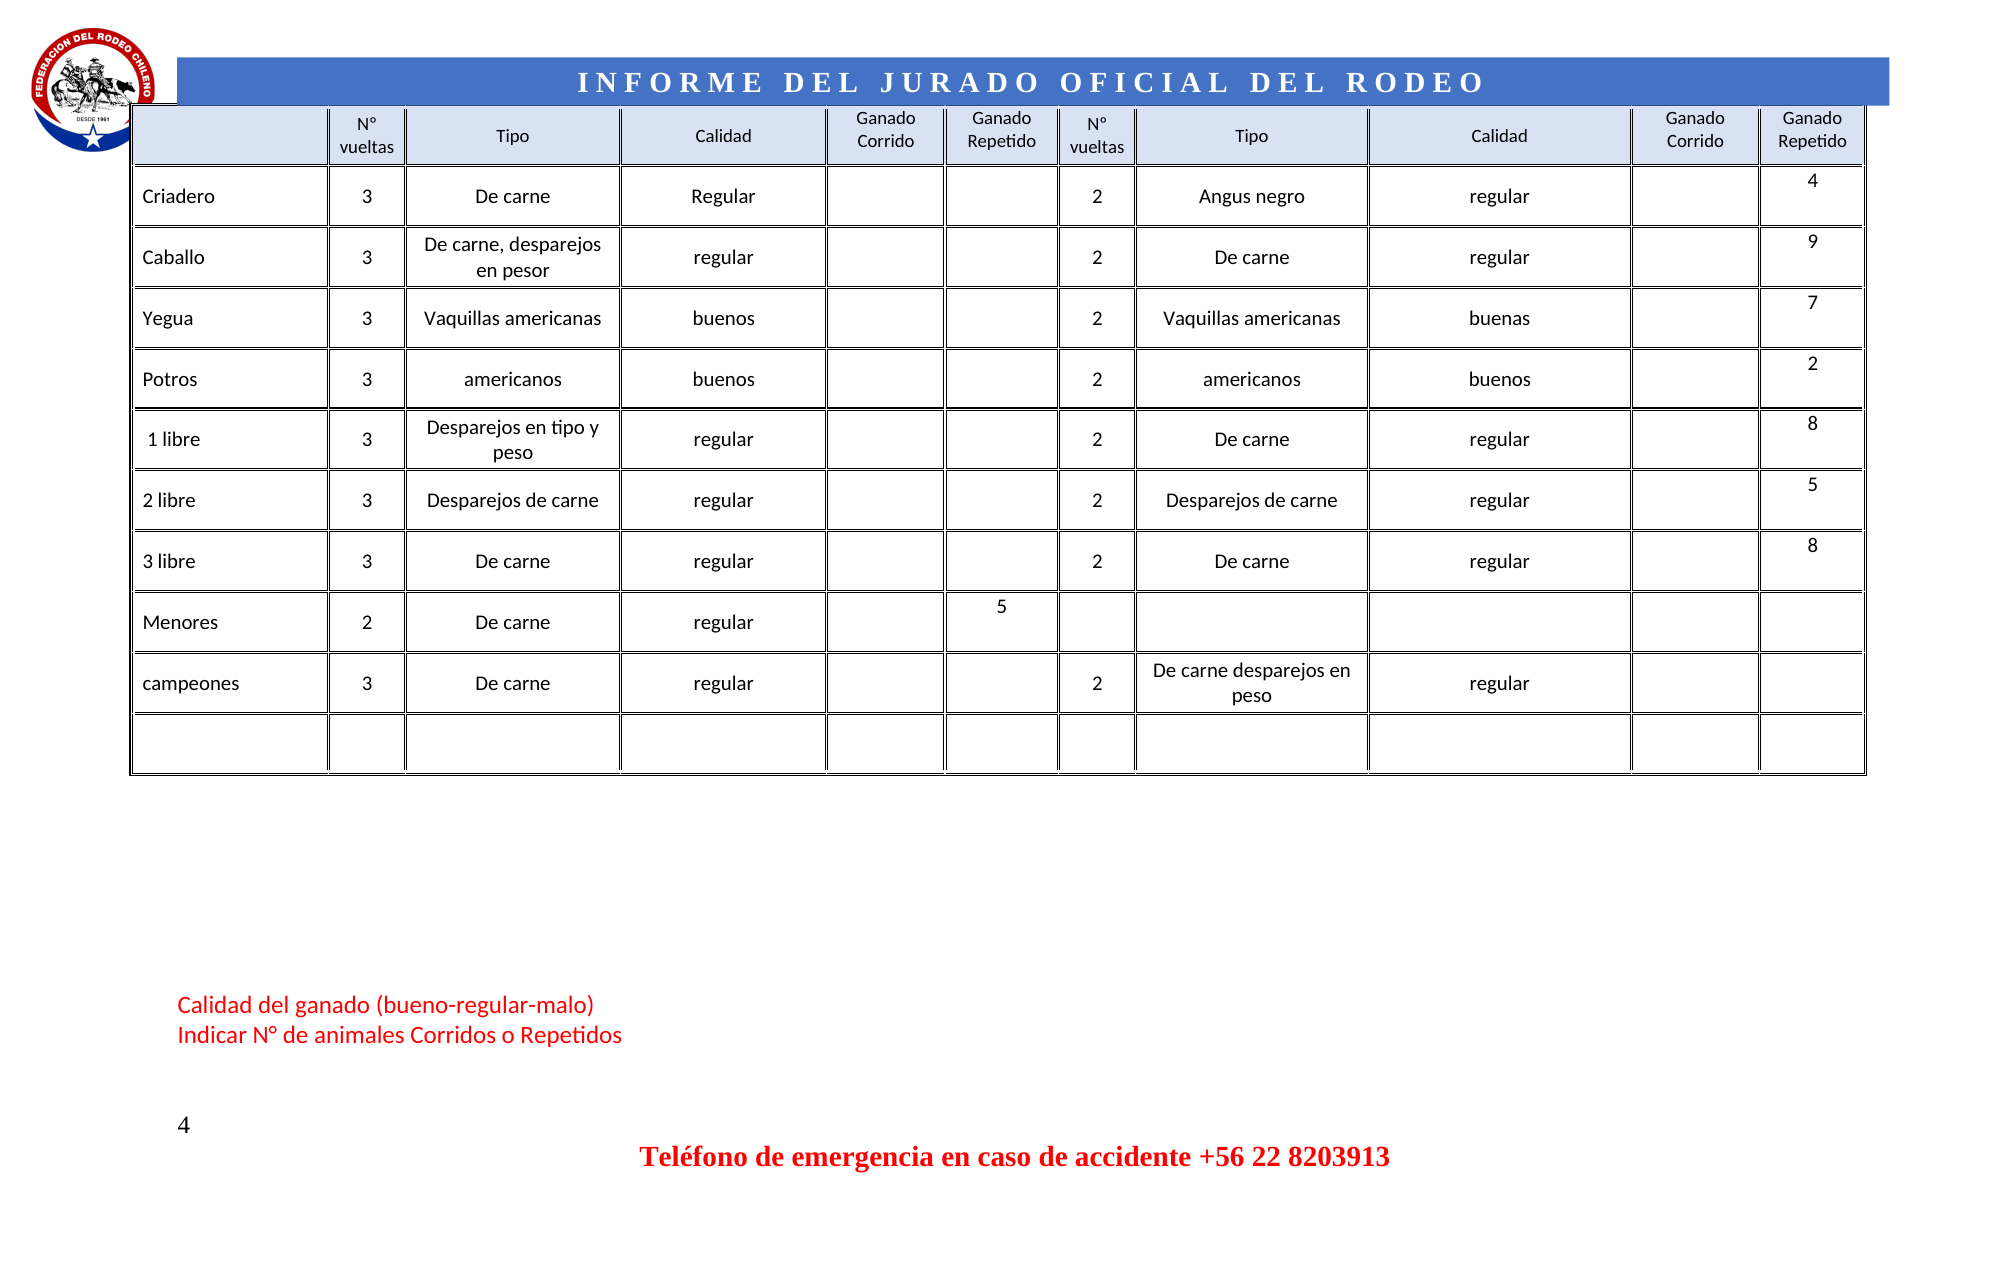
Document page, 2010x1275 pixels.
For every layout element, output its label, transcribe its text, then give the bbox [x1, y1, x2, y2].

table_cell 3 [330, 471, 404, 529]
table_cell 2 [1060, 289, 1134, 347]
table_cell 1 libre [133, 408, 327, 468]
table_cell regular [1370, 228, 1630, 286]
table_cell [947, 532, 1057, 590]
table_cell [827, 712, 945, 772]
table_cell [328, 715, 405, 772]
table_cell 2 [1761, 347, 1864, 407]
table_cell buenas [1370, 289, 1630, 347]
table_cell [945, 715, 1058, 772]
table_cell 2 [1060, 167, 1134, 225]
table_cell regular [622, 532, 825, 590]
table_cell 5 [947, 593, 1057, 651]
table_cell Menores [131, 590, 328, 651]
table_cell 2 [1060, 350, 1134, 407]
table_cell [133, 712, 328, 772]
table_cell 3 [330, 228, 404, 286]
table_cell Yegua [133, 286, 327, 347]
table_cell 9 [1760, 225, 1865, 286]
table_cell 2 [1060, 654, 1134, 712]
table_cell regular [622, 471, 825, 529]
table_cell De carne [1137, 411, 1367, 468]
table_cell buenos [622, 350, 825, 407]
table_cell [1631, 715, 1759, 772]
table_cell De carne [407, 654, 619, 712]
table_cell [1633, 654, 1758, 712]
table_cell Desparejos de carne [407, 471, 619, 529]
table_cell [947, 289, 1057, 347]
table_cell Criadero [131, 164, 328, 225]
table_cell [828, 350, 943, 407]
table_cell [1760, 590, 1865, 651]
table_cell 3 [330, 167, 404, 225]
table_cell [1633, 350, 1758, 407]
table_cell [947, 228, 1057, 286]
table_cell Ganado Repetido [945, 106, 1058, 164]
table_cell [1633, 167, 1758, 225]
table_cell 5 [1760, 468, 1865, 529]
table_cell 2 [330, 593, 404, 651]
table_cell [1633, 289, 1758, 347]
table_cell regular [1370, 471, 1630, 529]
table_cell [1633, 532, 1758, 590]
table_cell 3 [330, 289, 404, 347]
table_cell [828, 167, 943, 225]
table_cell Caballo [131, 225, 328, 286]
table_cell [947, 411, 1057, 468]
table_cell [828, 471, 943, 529]
table_cell regular [1370, 411, 1630, 468]
table_cell regular [1370, 654, 1630, 712]
table_cell 8 [1761, 408, 1864, 468]
table_cell Ganado Corrido [1631, 106, 1759, 164]
table_cell buenos [1370, 350, 1630, 407]
table_cell Tipo [405, 106, 620, 164]
table_cell [828, 411, 943, 468]
table_cell [620, 712, 827, 772]
table_cell [1370, 593, 1630, 651]
table_cell [1760, 712, 1864, 772]
table_cell [828, 289, 943, 347]
table_cell Vaquillas americanas [1137, 289, 1367, 347]
table_cell 8 [1760, 529, 1865, 590]
table_cell Ganado Repetido [1760, 106, 1864, 164]
table_cell Vaquillas americanas [407, 289, 619, 347]
table_cell [1633, 228, 1758, 286]
table_cell 2 [1060, 471, 1134, 529]
table_cell [947, 167, 1057, 225]
table_cell [1633, 411, 1758, 468]
table_cell De carne [1137, 532, 1367, 590]
table_cell 2 [1060, 532, 1134, 590]
table_cell Regular [622, 167, 825, 225]
table_cell Desparejos de carne [1137, 471, 1367, 529]
table_cell 7 [1761, 286, 1864, 347]
table_header Serie [133, 106, 328, 164]
table_cell [405, 715, 620, 772]
table_cell De carne, desparejos en pesor [407, 228, 619, 286]
table_cell Desparejos en tipo y peso [407, 411, 619, 468]
table_cell De carne desparejos en peso [1137, 654, 1367, 712]
table_cell regular [1370, 532, 1630, 590]
table_cell [1136, 715, 1368, 772]
table_cell [828, 654, 943, 712]
table_cell Angus negro [1137, 167, 1367, 225]
table_cell regular [1370, 167, 1630, 225]
table_cell Calidad [1368, 106, 1631, 164]
table_cell Nº vueltas [1059, 106, 1136, 164]
table_cell [1060, 593, 1134, 651]
table_cell 2 [1060, 411, 1134, 468]
table_cell americanos [1137, 350, 1367, 407]
text Indicar N° de animales Corridos o Repetidos [177, 1020, 1890, 1050]
table_cell 3 libre [131, 529, 328, 590]
table_cell De carne [1137, 228, 1367, 286]
table_cell [947, 350, 1057, 407]
table_cell De carne [407, 532, 619, 590]
table_cell 4 [1760, 164, 1865, 225]
table_cell De carne [407, 593, 619, 651]
table_cell 2 [1060, 228, 1134, 286]
table_cell regular [622, 411, 825, 468]
table_cell [1633, 471, 1758, 529]
table_cell americanos [407, 350, 619, 407]
table_cell 3 [330, 654, 404, 712]
table_cell 3 [330, 411, 404, 468]
table_cell Calidad [620, 106, 827, 164]
table_cell 3 [330, 532, 404, 590]
table_cell [1633, 593, 1758, 651]
table_cell 2 libre [131, 468, 328, 529]
table_cell [947, 654, 1057, 712]
table_cell [1059, 712, 1136, 772]
table_cell regular [622, 228, 825, 286]
table_cell regular [622, 654, 825, 712]
table_cell campeones [133, 651, 327, 712]
table_cell Nº vueltas [328, 106, 405, 164]
table_cell Tipo [1136, 106, 1368, 164]
table_cell [947, 471, 1057, 529]
table_cell [828, 228, 943, 286]
table_cell De carne [407, 167, 619, 225]
table_cell [828, 593, 943, 651]
table_cell [828, 532, 943, 590]
table_cell buenos [622, 289, 825, 347]
table_cell [1761, 651, 1864, 712]
table_cell [1368, 715, 1631, 772]
table_cell Potros [133, 347, 327, 407]
table_cell Ganado Corrido [827, 106, 945, 164]
text Calidad del ganado (bueno-regular-malo) [177, 989, 1890, 1020]
table_cell [1137, 593, 1367, 651]
table_cell 3 [330, 350, 404, 407]
picture [31, 28, 155, 152]
table_cell regular [622, 593, 825, 651]
